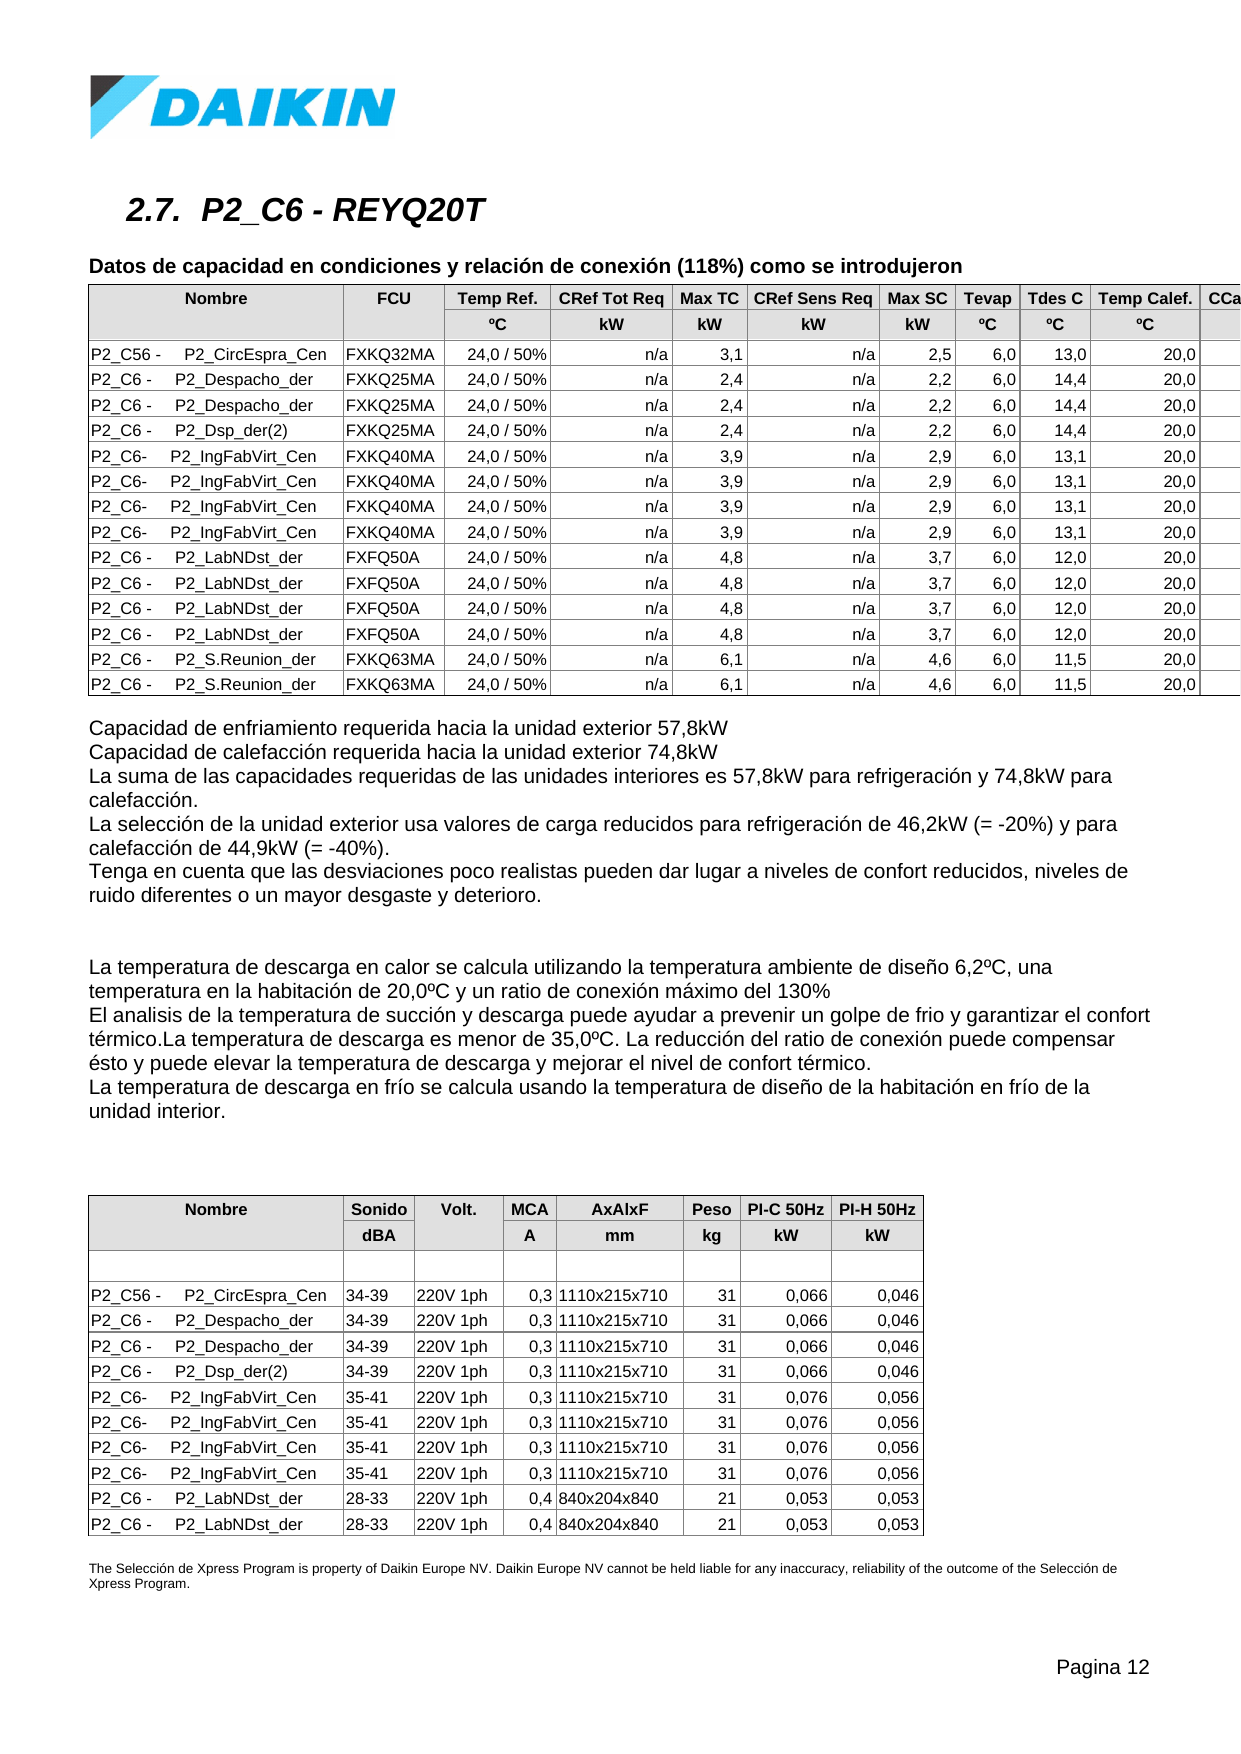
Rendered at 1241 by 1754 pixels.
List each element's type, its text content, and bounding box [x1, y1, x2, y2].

table_cell n/a [748, 519, 879, 543]
table_cell n/a [748, 544, 879, 568]
table_cell 3,7 [880, 620, 955, 644]
table_cell ºC [445, 310, 550, 339]
table_cell ºC [956, 310, 1019, 339]
table_cell P2_C6 - P2_LabNDst_der [89, 1485, 343, 1509]
table_cell 0,046 [832, 1307, 923, 1331]
table_cell 31 [684, 1383, 740, 1408]
table_cell 20,0 [1091, 620, 1199, 644]
table_cell n/a [748, 595, 879, 619]
table_cell 11,5 [1021, 671, 1090, 695]
table_cell 0,053 [741, 1485, 831, 1509]
table_cell 3,9 [673, 493, 747, 517]
table_cell 31 [684, 1434, 740, 1458]
table_cell 0,053 [832, 1510, 923, 1535]
table_cell FXKQ40MA [344, 442, 444, 467]
table_cell ºC [1021, 310, 1090, 339]
table_cell n/a [551, 341, 672, 365]
table_header Temp Calef. [1091, 285, 1199, 309]
table_cell P2_C6- P2_IngFabVirt_Cen [89, 1460, 343, 1484]
table_cell 840x204x840 [557, 1510, 683, 1535]
table_cell 28-33 [344, 1510, 414, 1535]
table_cell FXKQ40MA [344, 468, 444, 492]
table_cell 34-39 [344, 1358, 414, 1382]
table_cell 13,1 [1021, 519, 1090, 543]
table_cell 4,8 [673, 620, 747, 644]
table_cell 21 [684, 1485, 740, 1509]
table_cell 31 [684, 1409, 740, 1433]
table_cell P2_C6 - P2_LabNDst_der [89, 1510, 343, 1535]
table_cell [741, 1251, 831, 1281]
table_cell 6,0 [956, 391, 1019, 416]
table_cell 1110x215x710 [557, 1282, 683, 1306]
table_cell kW [880, 310, 955, 339]
table_cell FXKQ63MA [344, 671, 444, 695]
table_cell 6,0 [956, 595, 1019, 619]
table_cell n/a [1201, 468, 1240, 492]
table_header CCalef. Req [1201, 285, 1240, 309]
table_cell [89, 1251, 343, 1281]
table_cell 6,0 [956, 366, 1019, 390]
table_cell n/a [1201, 620, 1240, 644]
table_cell 13,1 [1021, 493, 1090, 517]
table_cell 2,4 [673, 391, 747, 416]
table_header AxAlxF [557, 1196, 683, 1220]
table_cell 3,9 [673, 442, 747, 467]
table_cell kg [684, 1221, 740, 1250]
table_header Temp Ref. [445, 285, 550, 309]
table_cell n/a [748, 391, 879, 416]
table_cell 2,2 [880, 366, 955, 390]
table_cell 20,0 [1091, 671, 1199, 695]
table_cell n/a [1201, 493, 1240, 517]
table_cell 31 [684, 1358, 740, 1382]
table_cell 11,5 [1021, 646, 1090, 670]
table_cell 2,9 [880, 468, 955, 492]
table_cell n/a [551, 468, 672, 492]
table_cell 20,0 [1091, 442, 1199, 467]
table_cell 220V 1ph [415, 1510, 503, 1535]
table_cell 0,076 [741, 1434, 831, 1458]
table_cell kW [832, 1221, 923, 1250]
table_cell FXKQ40MA [344, 519, 444, 543]
text La temperatura de descarga en frío se calcula usando la temperatura de diseño de la habitación en frío de la unidad interior. [88, 1075, 1152, 1123]
table_cell FXKQ25MA [344, 417, 444, 441]
table_cell 2,9 [880, 493, 955, 517]
table_cell 4,6 [880, 646, 955, 670]
table_cell 220V 1ph [415, 1282, 503, 1306]
table_cell n/a [748, 620, 879, 644]
table_cell 3,9 [673, 468, 747, 492]
table_cell 6,0 [956, 519, 1019, 543]
table_cell n/a [551, 646, 672, 670]
table_cell 6,0 [956, 468, 1019, 492]
table_cell 0,046 [832, 1358, 923, 1382]
table_cell mm [557, 1221, 683, 1250]
table_cell FXKQ25MA [344, 391, 444, 416]
table_cell 6,0 [956, 646, 1019, 670]
table_cell n/a [748, 468, 879, 492]
table_cell FXKQ40MA [344, 493, 444, 517]
table_cell P2_C56 - P2_CircEspra_Cen [89, 1282, 343, 1306]
table_cell 20,0 [1091, 569, 1199, 594]
table_header CRef Sens Req [748, 285, 879, 309]
table_cell 31 [684, 1333, 740, 1357]
table_cell 24,0 / 50% [445, 417, 550, 441]
table_cell 0,066 [741, 1307, 831, 1331]
table_cell n/a [551, 519, 672, 543]
table_cell [557, 1251, 683, 1281]
table_header CRef Tot Req [551, 285, 672, 309]
table_cell P2_C6 - P2_Despacho_der [89, 366, 343, 390]
table_cell 3,7 [880, 544, 955, 568]
table_cell 24,0 / 50% [445, 391, 550, 416]
table_cell 12,0 [1021, 620, 1090, 644]
table_cell [832, 1251, 923, 1281]
table_header Tevap [956, 285, 1019, 309]
table_cell P2_C6 - P2_LabNDst_der [89, 544, 343, 568]
table_cell n/a [551, 391, 672, 416]
table_cell FXFQ50A [344, 544, 444, 568]
table_cell P2_C6 - P2_Dsp_der(2) [89, 1358, 343, 1382]
table_cell 6,0 [956, 569, 1019, 594]
table_cell 31 [684, 1282, 740, 1306]
table_cell n/a [551, 569, 672, 594]
table_cell 20,0 [1091, 341, 1199, 365]
table_cell 24,0 / 50% [445, 569, 550, 594]
table_cell n/a [748, 493, 879, 517]
table_cell 1110x215x710 [557, 1383, 683, 1408]
table_cell 20,0 [1091, 391, 1199, 416]
table_cell P2_C6 - P2_LabNDst_der [89, 620, 343, 644]
table_cell kW [748, 310, 879, 339]
table_cell 20,0 [1091, 493, 1199, 517]
table_cell 20,0 [1091, 544, 1199, 568]
table_cell 0,046 [832, 1333, 923, 1357]
table_cell 0,076 [741, 1460, 831, 1484]
table_cell 20,0 [1091, 468, 1199, 492]
table_cell 3,7 [880, 595, 955, 619]
table_cell [344, 1251, 414, 1281]
table_cell n/a [1201, 595, 1240, 619]
table_cell [684, 1251, 740, 1281]
table_header Nombre [89, 1196, 343, 1220]
table_cell 13,1 [1021, 442, 1090, 467]
table_cell 24,0 / 50% [445, 595, 550, 619]
table_cell P2_C56 - P2_CircEspra_Cen [89, 341, 343, 365]
table_cell [415, 1251, 503, 1281]
table_cell 6,0 [956, 442, 1019, 467]
table_cell P2_C6 - P2_Dsp_der(2) [89, 417, 343, 441]
table_cell 24,0 / 50% [445, 468, 550, 492]
table_cell [415, 1220, 503, 1250]
table_cell P2_C6- P2_IngFabVirt_Cen [89, 442, 343, 467]
table_cell 24,0 / 50% [445, 620, 550, 644]
table_cell 6,0 [956, 620, 1019, 644]
table_header Peso [684, 1196, 740, 1220]
table_cell 13,1 [1021, 468, 1090, 492]
text La selección de la unidad exterior usa valores de carga reducidos para refrigeración de 46,2kW (= -20%) y para calefacción de 44,9kW (= -40%). [88, 811, 1152, 859]
table_cell 4,6 [880, 671, 955, 695]
table_cell 3,1 [673, 341, 747, 365]
table_cell 34-39 [344, 1333, 414, 1357]
table_cell P2_C6 - P2_LabNDst_der [89, 595, 343, 619]
table_cell 6,0 [956, 493, 1019, 517]
table_cell n/a [748, 341, 879, 365]
table_cell 0,053 [741, 1510, 831, 1535]
table_cell 24,0 / 50% [445, 671, 550, 695]
table_cell n/a [748, 442, 879, 467]
table_cell 2,4 [673, 417, 747, 441]
table_cell 0,076 [741, 1409, 831, 1433]
table_cell A [504, 1221, 556, 1250]
table_cell 840x204x840 [557, 1485, 683, 1509]
table_cell 3,7 [880, 569, 955, 594]
table_cell FXFQ50A [344, 595, 444, 619]
table_cell 0,3 [504, 1409, 556, 1433]
table_cell FXFQ50A [344, 620, 444, 644]
table_cell 2,9 [880, 519, 955, 543]
table_cell 2,2 [880, 391, 955, 416]
table_cell FXFQ50A [344, 569, 444, 594]
table_cell P2_C6- P2_IngFabVirt_Cen [89, 468, 343, 492]
table_cell 220V 1ph [415, 1383, 503, 1408]
table_cell FXKQ32MA [344, 341, 444, 365]
table_cell 2,2 [880, 417, 955, 441]
table_cell n/a [551, 493, 672, 517]
table_cell 12,0 [1021, 544, 1090, 568]
table_cell [504, 1251, 556, 1281]
table_cell 1110x215x710 [557, 1358, 683, 1382]
table_cell 220V 1ph [415, 1307, 503, 1331]
table_header Max SC [880, 285, 955, 309]
table_cell 12,0 [1021, 595, 1090, 619]
table_cell P2_C6- P2_IngFabVirt_Cen [89, 1434, 343, 1458]
table_cell 0,056 [832, 1383, 923, 1408]
table_cell 1110x215x710 [557, 1307, 683, 1331]
table_header Sonido [344, 1196, 414, 1220]
table_header Tdes C [1021, 285, 1090, 309]
table_cell [344, 309, 444, 339]
table_cell 0,4 [504, 1510, 556, 1535]
table_cell [89, 309, 343, 339]
table_cell 220V 1ph [415, 1460, 503, 1484]
table_cell 0,066 [741, 1333, 831, 1357]
table_cell dBA [344, 1221, 414, 1250]
table_header Volt. [415, 1196, 503, 1220]
table_cell n/a [748, 366, 879, 390]
table_cell n/a [1201, 417, 1240, 441]
table_cell P2_C6 - P2_Despacho_der [89, 1307, 343, 1331]
table_cell 24,0 / 50% [445, 493, 550, 517]
table_cell 2,5 [880, 341, 955, 365]
table_cell n/a [1201, 366, 1240, 390]
text La temperatura de descarga en calor se calcula utilizando la temperatura ambiente de diseño 6,2ºC, una temperatura en la habitación de 20,0ºC y un ratio de conexión máximo del 130% [88, 955, 1152, 1003]
table_cell 35-41 [344, 1460, 414, 1484]
table_cell n/a [551, 595, 672, 619]
table_cell n/a [1201, 671, 1240, 695]
table_cell 0,046 [832, 1282, 923, 1306]
table_cell 14,4 [1021, 391, 1090, 416]
table_cell 4,8 [673, 569, 747, 594]
table_cell 0,053 [832, 1485, 923, 1509]
table_cell 14,4 [1021, 366, 1090, 390]
table_cell 21 [684, 1510, 740, 1535]
table_header MCA [504, 1196, 556, 1220]
table_cell n/a [551, 544, 672, 568]
table_header PI-H 50Hz [832, 1196, 923, 1220]
table_cell 0,3 [504, 1282, 556, 1306]
table_cell P2_C6 - P2_Despacho_der [89, 391, 343, 416]
table_cell 0,3 [504, 1383, 556, 1408]
table_cell 220V 1ph [415, 1358, 503, 1382]
table_cell 220V 1ph [415, 1485, 503, 1509]
table_cell P2_C6- P2_IngFabVirt_Cen [89, 493, 343, 517]
table_cell 0,3 [504, 1307, 556, 1331]
table_cell 0,056 [832, 1460, 923, 1484]
table_cell 1110x215x710 [557, 1460, 683, 1484]
table_cell 0,066 [741, 1358, 831, 1382]
table_cell 34-39 [344, 1307, 414, 1331]
table_cell 4,8 [673, 595, 747, 619]
table_cell P2_C6- P2_IngFabVirt_Cen [89, 519, 343, 543]
table_cell n/a [748, 569, 879, 594]
table_cell FXKQ63MA [344, 646, 444, 670]
table_cell ºC [1091, 310, 1199, 339]
table_cell 1110x215x710 [557, 1434, 683, 1458]
table_cell 13,0 [1021, 341, 1090, 365]
table_cell 35-41 [344, 1409, 414, 1433]
table_cell 0,3 [504, 1460, 556, 1484]
table_cell n/a [551, 442, 672, 467]
table_cell kW [551, 310, 672, 339]
table_header Max TC [673, 285, 747, 309]
table_cell P2_C6 - P2_Despacho_der [89, 1333, 343, 1357]
table_cell [89, 1220, 343, 1250]
table_cell 24,0 / 50% [445, 442, 550, 467]
table_cell P2_C6- P2_IngFabVirt_Cen [89, 1383, 343, 1408]
table_cell 220V 1ph [415, 1333, 503, 1357]
table_cell 0,076 [741, 1383, 831, 1408]
table_cell 0,4 [504, 1485, 556, 1509]
table_cell 35-41 [344, 1434, 414, 1458]
table_cell 1110x215x710 [557, 1409, 683, 1433]
table_cell n/a [1201, 341, 1240, 365]
table_cell n/a [1201, 569, 1240, 594]
table_cell 0,056 [832, 1409, 923, 1433]
table_cell n/a [551, 417, 672, 441]
table_header FCU [344, 285, 444, 309]
table_cell 0,3 [504, 1333, 556, 1357]
table_cell 20,0 [1091, 417, 1199, 441]
table_cell 14,4 [1021, 417, 1090, 441]
subtitle Datos de capacidad en condiciones y relación de conexión (118%) como se introdujeron [88, 254, 1152, 278]
table_header Nombre [89, 285, 343, 309]
table_cell 20,0 [1091, 366, 1199, 390]
table_cell 24,0 / 50% [445, 646, 550, 670]
table_cell 2,9 [880, 442, 955, 467]
text El analisis de la temperatura de succión y descarga puede ayudar a prevenir un golpe de frio y garantizar el confort térmico.La temperatura de descarga es menor de 35,0ºC. La reducción del ratio de conexión puede compensar ésto y puede elevar la temperatura de descarga y mejorar el nivel de confort térmico. [88, 1003, 1152, 1075]
table_cell 2,4 [673, 366, 747, 390]
table_cell 6,1 [673, 646, 747, 670]
table_cell 28-33 [344, 1485, 414, 1509]
table_cell n/a [551, 366, 672, 390]
table_cell kW [673, 310, 747, 339]
table_cell n/a [1201, 544, 1240, 568]
table_cell 1110x215x710 [557, 1333, 683, 1357]
table_cell n/a [748, 646, 879, 670]
table_cell n/a [748, 671, 879, 695]
text La suma de las capacidades requeridas de las unidades interiores es 57,8kW para refrigeración y 74,8kW para calefacción. [88, 763, 1152, 811]
table_cell 6,1 [673, 671, 747, 695]
table_cell n/a [1201, 646, 1240, 670]
table_cell n/a [551, 620, 672, 644]
table_cell 24,0 / 50% [445, 366, 550, 390]
table_cell 12,0 [1021, 569, 1090, 594]
table_cell 6,0 [956, 417, 1019, 441]
table_cell 24,0 / 50% [445, 519, 550, 543]
table_cell kW [741, 1221, 831, 1250]
table_cell n/a [1201, 442, 1240, 467]
text Capacidad de enfriamiento requerida hacia la unidad exterior 57,8kW [88, 716, 1152, 739]
table_cell 0,066 [741, 1282, 831, 1306]
table_cell 220V 1ph [415, 1434, 503, 1458]
table_cell 20,0 [1091, 646, 1199, 670]
table_cell 24,0 / 50% [445, 544, 550, 568]
table_cell n/a [1201, 391, 1240, 416]
text Capacidad de calefacción requerida hacia la unidad exterior 74,8kW [88, 739, 1152, 763]
table_cell 0,056 [832, 1434, 923, 1458]
table_cell n/a [748, 417, 879, 441]
table_cell 0,3 [504, 1358, 556, 1382]
text Tenga en cuenta que las desviaciones poco realistas pueden dar lugar a niveles de confort reducidos, niveles de ruido diferentes o un mayor desgaste y deterioro. [88, 859, 1152, 907]
table_cell 34-39 [344, 1282, 414, 1306]
table_cell n/a [551, 671, 672, 695]
table_cell 20,0 [1091, 595, 1199, 619]
table_cell 3,9 [673, 519, 747, 543]
table_cell 24,0 / 50% [445, 341, 550, 365]
table_cell kW [1201, 310, 1240, 339]
table_cell 0,3 [504, 1434, 556, 1458]
table_cell 31 [684, 1307, 740, 1331]
table_cell P2_C6 - P2_LabNDst_der [89, 569, 343, 594]
table_cell 20,0 [1091, 519, 1199, 543]
table_cell 6,0 [956, 341, 1019, 365]
table_header PI-C 50Hz [741, 1196, 831, 1220]
table_cell 35-41 [344, 1383, 414, 1408]
table_cell 6,0 [956, 544, 1019, 568]
table_cell n/a [1201, 519, 1240, 543]
table_cell P2_C6 - P2_S.Reunion_der [89, 671, 343, 695]
subtitle P2_C6 - REYQ20T [126, 190, 1152, 229]
table_cell P2_C6 - P2_S.Reunion_der [89, 646, 343, 670]
table_cell FXKQ25MA [344, 366, 444, 390]
table_cell 31 [684, 1460, 740, 1484]
table_cell 220V 1ph [415, 1409, 503, 1433]
table_cell P2_C6- P2_IngFabVirt_Cen [89, 1409, 343, 1433]
table_cell 4,8 [673, 544, 747, 568]
table_cell 6,0 [956, 671, 1019, 695]
